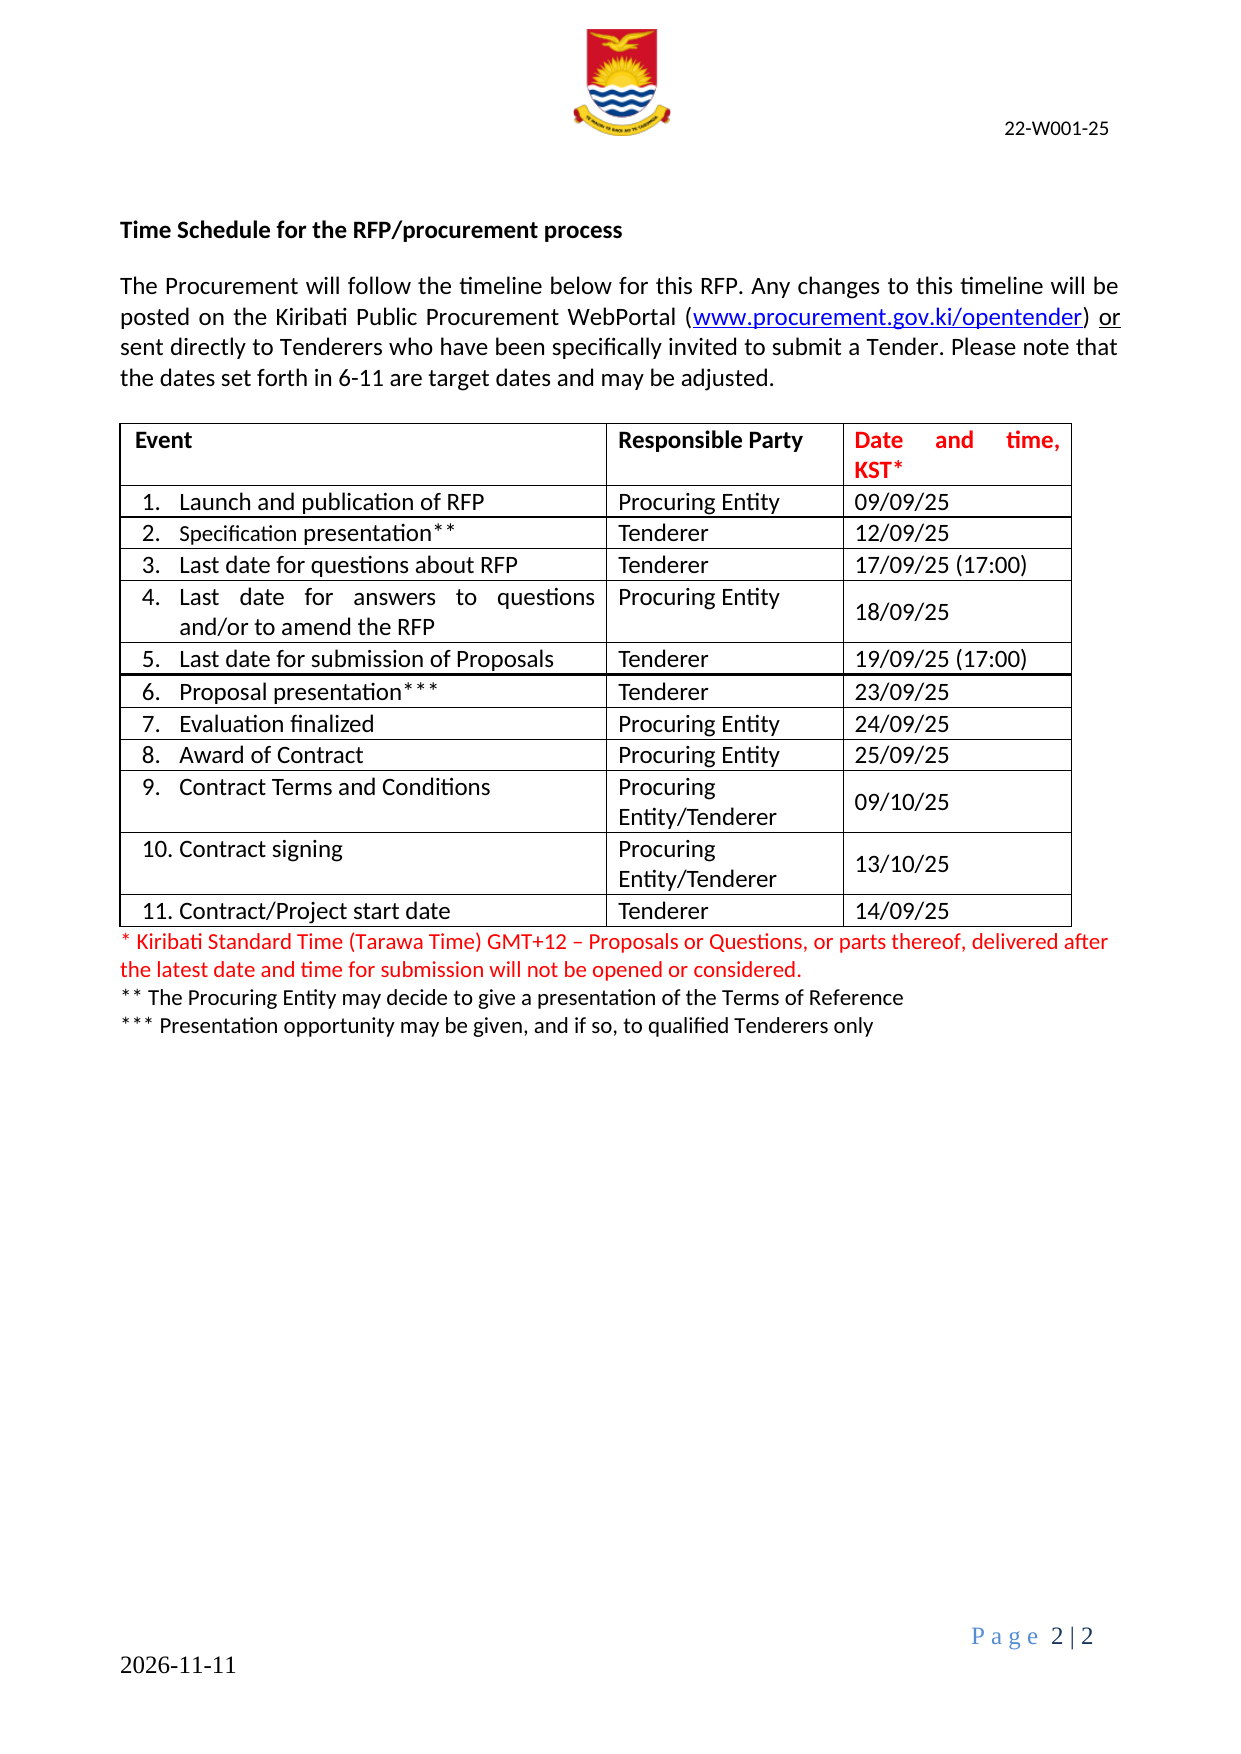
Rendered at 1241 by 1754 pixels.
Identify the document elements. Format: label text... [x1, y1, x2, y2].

table_cell Award of Contract [121, 740, 606, 770]
table_cell Procuring Entity [607, 740, 843, 770]
table_cell Specification presentation** [121, 518, 606, 548]
table_cell Procuring Entity [607, 581, 843, 642]
table_cell Contract signing [121, 833, 606, 894]
table_cell Launch and publication of RFP [121, 486, 606, 516]
table_cell Last date for answers to questions and/or to amend the RFP [121, 581, 606, 642]
table_cell Procuring Entity [607, 708, 843, 738]
table_cell 13/10/25 [844, 833, 1071, 894]
table_cell Last date for submission of Proposals [121, 643, 606, 673]
table_cell 25/09/25 [844, 740, 1071, 770]
subtitle Time Schedule for the RFP/procurement process [120, 215, 1120, 245]
table_cell Last date for questions about RFP [121, 549, 606, 579]
table_cell Tenderer [607, 518, 843, 548]
table_header Event [121, 424, 606, 485]
table_header Responsible Party [607, 424, 843, 485]
table_cell 09/09/25 [844, 486, 1071, 516]
table_cell Tenderer [607, 676, 843, 707]
text * Kiribati Standard Time (Tarawa Time) GMT+12 – Proposals or Questions, or parts thereof, delivered after the latest date and time for submission will not be opened or considered. [120, 927, 1120, 983]
table_cell 14/09/25 [844, 895, 1071, 926]
table_cell Contract Terms and Conditions [121, 771, 606, 832]
table_cell Proposal presentation*** [121, 676, 606, 707]
text *** Presentation opportunity may be given, and if so, to qualified Tenderers only [120, 1011, 1120, 1039]
table_cell Evaluation finalized [121, 708, 606, 738]
table_cell 18/09/25 [844, 581, 1071, 642]
table_cell Tenderer [607, 643, 843, 673]
table_cell Procuring Entity/Tenderer [607, 833, 843, 894]
table_cell 23/09/25 [844, 676, 1071, 707]
text The Procurement will follow the timeline below for this RFP. Any changes to this timeline will be posted on the Kiribati Public Procurement WebPortal (www.procurement.gov.ki/opentender) or sent directly to Tenderers who have been specifically invited to submit a Tender. Please note that the dates set forth in 6-11 are target dates and may be adjusted. [120, 270, 1120, 392]
table_cell Procuring Entity [607, 486, 843, 516]
table_cell 12/09/25 [844, 518, 1071, 548]
table_cell 24/09/25 [844, 708, 1071, 738]
table_cell Contract/Project start date [121, 895, 606, 926]
table_cell 19/09/25 (17:00) [844, 643, 1071, 673]
text ** The Procuring Entity may decide to give a presentation of the Terms of Reference [120, 983, 1120, 1011]
table_cell 17/09/25 (17:00) [844, 549, 1071, 579]
table_cell Procuring Entity/Tenderer [607, 771, 843, 832]
table_cell Tenderer [607, 549, 843, 579]
table_cell 09/10/25 [844, 771, 1071, 832]
table_header Date and time, KST* [844, 424, 1071, 485]
picture [573, 29, 671, 136]
table_cell Tenderer [607, 895, 843, 926]
